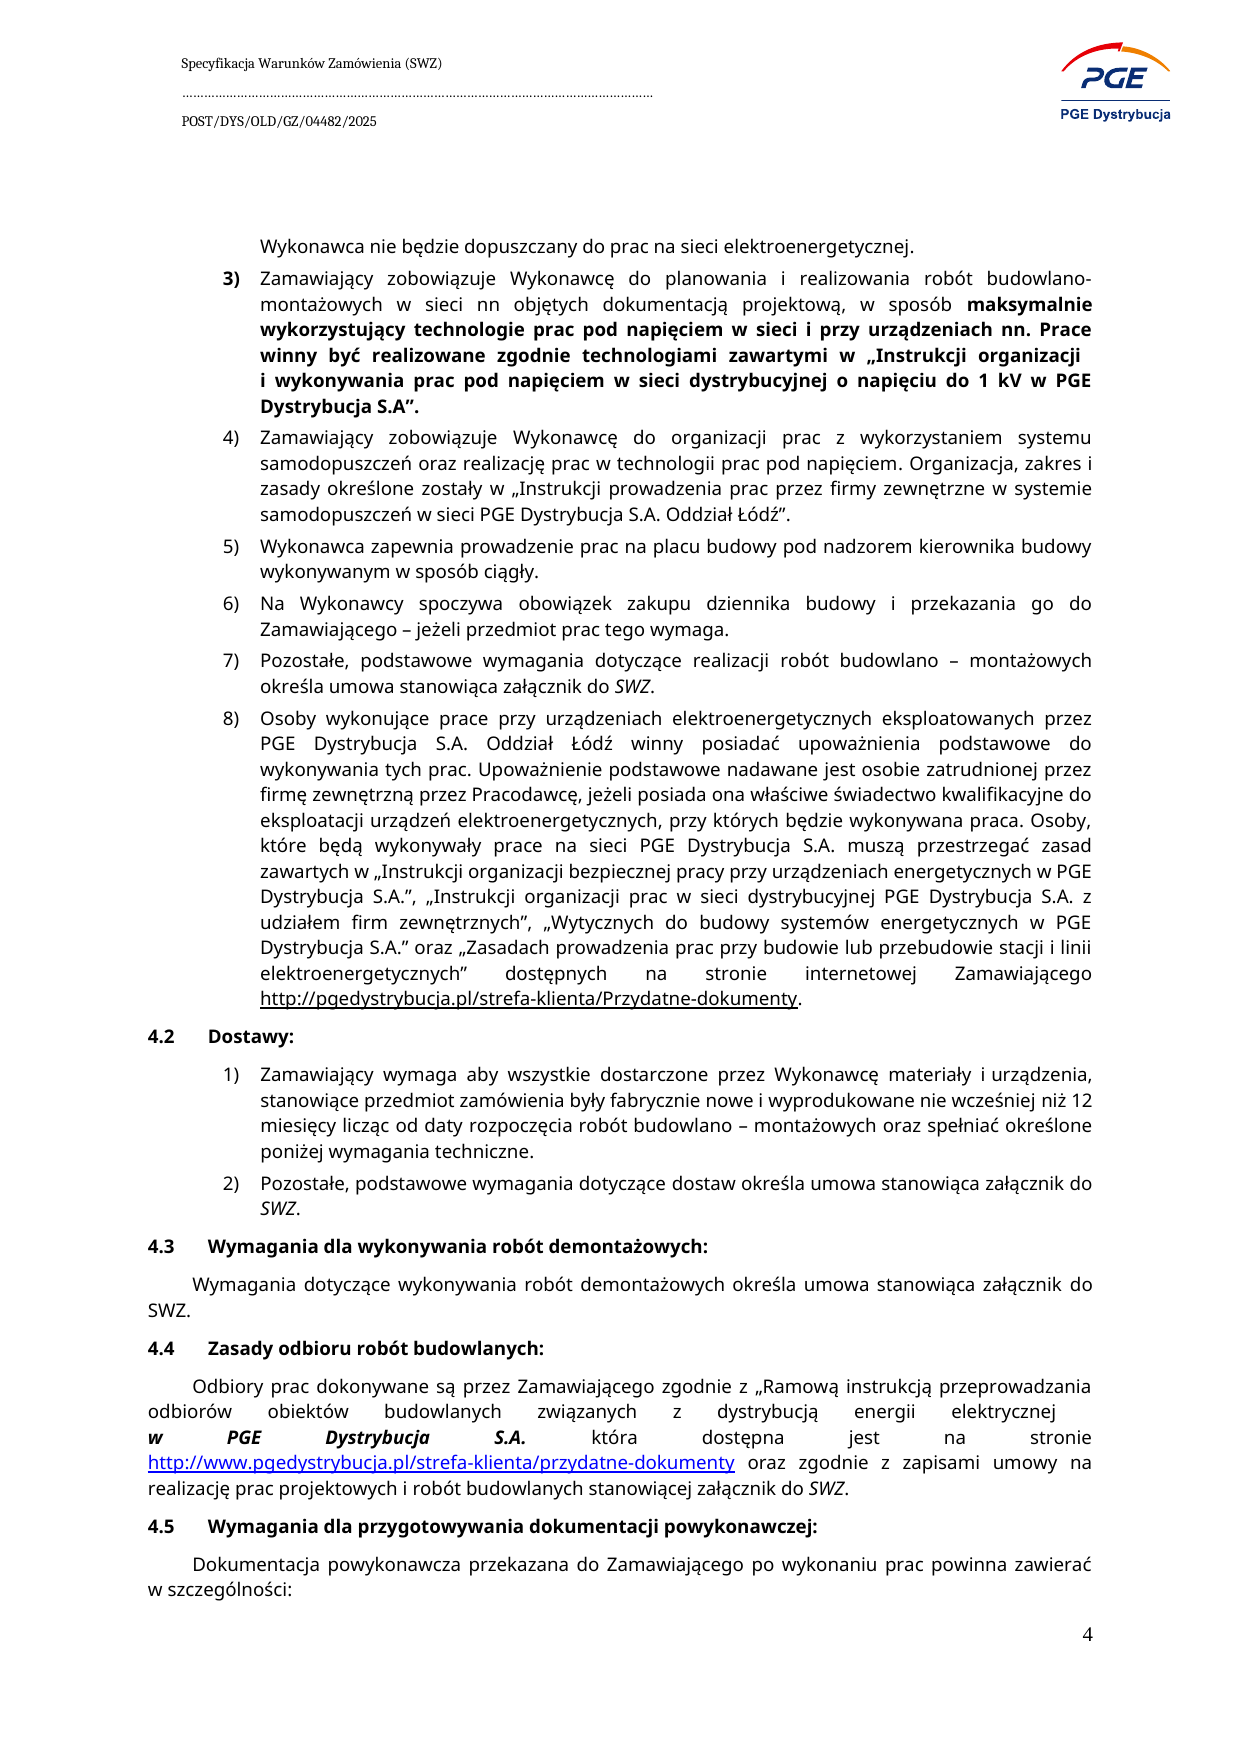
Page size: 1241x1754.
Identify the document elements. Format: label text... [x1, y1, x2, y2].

text Odbiory prac dokonywane są przez Zamawiającego zgodnie z „Ramową instrukcją przeprowadzania odbiorów obiektów budowlanych związanych z dystrybucją energii elektrycznej w PGE Dystrybucja S.A. która dostępna jest na stronie http://www.pgedystrybucja.pl/strefa-klienta/przydatne-dokumenty oraz zgodnie z zapisami umowy na realizację prac projektowych i robót budowlanych stanowiącej załącznik do SWZ. [148, 1373, 1092, 1501]
list Pozostałe, podstawowe wymagania dotyczące realizacji robót budowlano – montażowych określa umowa stanowiąca załącznik do SWZ. [223, 648, 1092, 699]
list Zamawiający zobowiązuje Wykonawcę do organizacji prac z wykorzystaniem systemu samodopuszczeń oraz realizację prac w technologii prac pod napięciem. Organizacja, zakres i zasady określone zostały w „Instrukcji prowadzenia prac przez firmy zewnętrzne w systemie samodopuszczeń w sieci PGE Dystrybucja S.A. Oddział Łódź”. [223, 425, 1092, 527]
list Zamawiający wymaga aby wszystkie dostarczone przez Wykonawcę materiały i urządzenia, stanowiące przedmiot zamówienia były fabrycznie nowe i wyprodukowane nie wcześniej niż 12 miesięcy licząc od daty rozpoczęcia robót budowlano – montażowych oraz spełniać określone poniżej wymagania techniczne. [223, 1062, 1092, 1164]
subtitle Wymagania dla wykonywania robót demontażowych: [148, 1233, 1092, 1259]
list Na Wykonawcy spoczywa obowiązek zakupu dziennika budowy i przekazania go do Zamawiającego – jeżeli przedmiot prac tego wymaga. [223, 590, 1092, 641]
subtitle Dostawy: [148, 1024, 1092, 1049]
list Zamawiający zobowiązuje Wykonawcę do planowania i realizowania robót budowlano-montażowych w sieci nn objętych dokumentacją projektową, w sposób maksymalnie wykorzystujący technologie prac pod napięciem w sieci i przy urządzeniach nn. Prace winny być realizowane zgodnie technologiami zawartymi w „Instrukcji organizacji i wykonywania prac pod napięciem w sieci dystrybucyjnej o napięciu do 1 kV w PGE Dystrybucja S.A”. [223, 265, 1092, 418]
list Wykonawca zapewnia prowadzenie prac na placu budowy pod nadzorem kierownika budowy wykonywanym w sposób ciągły. [223, 533, 1092, 584]
subtitle Zasady odbioru robót budowlanych: [148, 1335, 1092, 1361]
list Osoby wykonujące prace przy urządzeniach elektroenergetycznych eksploatowanych przez PGE Dystrybucja S.A. Oddział Łódź winny posiadać upoważnienia podstawowe do wykonywania tych prac. Upoważnienie podstawowe nadawane jest osobie zatrudnionej przez firmę zewnętrzną przez Pracodawcę, jeżeli posiada ona właściwe świadectwo kwalifikacyjne do eksploatacji urządzeń elektroenergetycznych, przy których będzie wykonywana praca. Osoby, które będą wykonywały prace na sieci PGE Dystrybucja S.A. muszą przestrzegać zasad zawartych w „Instrukcji organizacji bezpiecznej pracy przy urządzeniach energetycznych w PGE Dystrybucja S.A.”, „Instrukcji organizacji prac w sieci dystrybucyjnej PGE Dystrybucja S.A. z udziałem firm zewnętrznych”, „Wytycznych do budowy systemów energetycznych w PGE Dystrybucja S.A.” oraz „Zasadach prowadzenia prac przy budowie lub przebudowie stacji i linii elektroenergetycznych” dostępnych na stronie internetowej Zamawiającego http://pgedystrybucja.pl/strefa-klienta/Przydatne-dokumenty. [223, 705, 1092, 1011]
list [223, 233, 1092, 259]
text Wymagania dotyczące wykonywania robót demontażowych określa umowa stanowiąca załącznik do SWZ. [148, 1272, 1092, 1323]
list Pozostałe, podstawowe wymagania dotyczące dostaw określa umowa stanowiąca załącznik do SWZ. [223, 1170, 1092, 1221]
subtitle Wymagania dla przygotowywania dokumentacji powykonawczej: [148, 1513, 1092, 1539]
text Dokumentacja powykonawcza przekazana do Zamawiającego po wykonaniu prac powinna zawierać w szczególności: [148, 1551, 1092, 1602]
